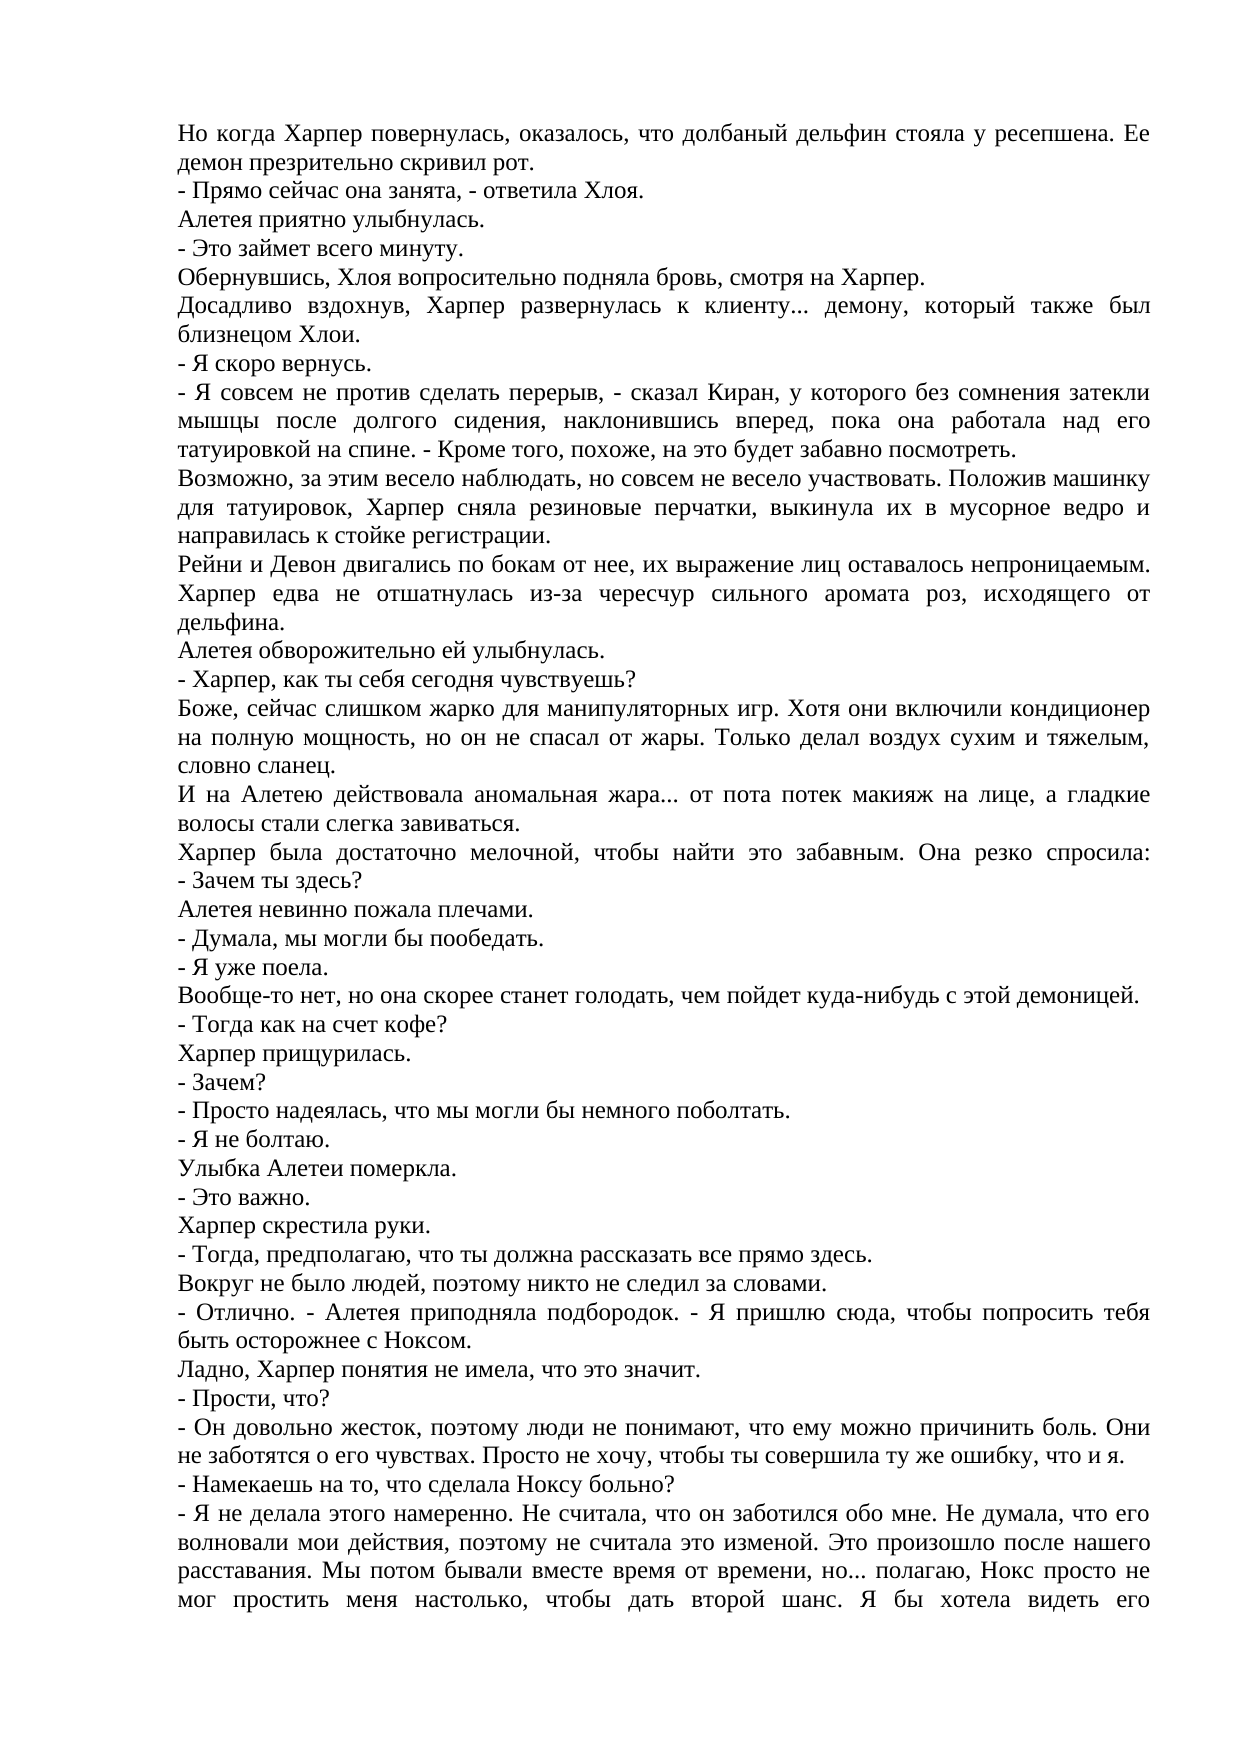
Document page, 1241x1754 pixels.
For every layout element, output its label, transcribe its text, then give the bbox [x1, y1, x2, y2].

text - Я скоро вернусь. [177, 348, 1152, 377]
text Алетея невинно пожала плечами. [177, 894, 1152, 923]
text Харпер прищурилась. [177, 1038, 1152, 1067]
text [177, 1498, 1152, 1613]
text - Думала, мы могли бы пообедать. [177, 923, 1152, 952]
text - Намекаешь на то, что сделала Ноксу больно? [177, 1469, 1152, 1498]
text Харпер скрестила руки. [177, 1211, 1152, 1239]
text Боже, сейчас слишком жарко для манипуляторных игр. Хотя они включили кондиционер на полную мощность, но он не спасал от жары. Только делал воздух сухим и тяжелым, словно сланец. [177, 693, 1152, 779]
text Рейни и Девон двигались по бокам от нее, их выражение лиц оставалось непроницаемым. Харпер едва не отшатнулась из-за чересчур сильного аромата роз, исходящего от дельфина. [177, 549, 1152, 636]
text - Просто надеялась, что мы могли бы немного поболтать. [177, 1096, 1152, 1124]
text Ладно, Харпер понятия не имела, что это значит. [177, 1354, 1152, 1383]
text Вокруг не было людей, поэтому никто не следил за словами. [177, 1268, 1152, 1297]
text Но когда Харпер повернулась, оказалось, что долбаный дельфин стояла у ресепшена. Ее демон презрительно скривил рот. [177, 118, 1152, 176]
text - Харпер, как ты себя сегодня чувствуешь? [177, 664, 1152, 693]
text - Это важно. [177, 1182, 1152, 1211]
text - Я уже поела. [177, 952, 1152, 981]
text - Прямо сейчас она занята, - ответила Хлоя. [177, 176, 1152, 204]
text - Я не болтаю. [177, 1124, 1152, 1153]
text - Тогда, предполагаю, что ты должна рассказать все прямо здесь. [177, 1239, 1152, 1268]
text Улыбка Алетеи померкла. [177, 1153, 1152, 1182]
text Возможно, за этим весело наблюдать, но совсем не весело участвовать. Положив машинку для татуировок, Харпер сняла резиновые перчатки, выкинула их в мусорное ведро и направилась к стойке регистрации. [177, 463, 1152, 549]
text И на Алетею действовала аномальная жара... от пота потек макияж на лице, а гладкие волосы стали слегка завиваться. [177, 779, 1152, 837]
text Вообще-то нет, но она скорее станет голодать, чем пойдет куда-нибудь с этой демоницей. [177, 981, 1152, 1009]
text Алетея обворожительно ей улыбнулась. [177, 636, 1152, 664]
text - Тогда как на счет кофе? [177, 1009, 1152, 1038]
text - Зачем? [177, 1067, 1152, 1096]
text - Прости, что? [177, 1383, 1152, 1412]
text Обернувшись, Хлоя вопросительно подняла бровь, смотря на Харпер. [177, 262, 1152, 291]
text Алетея приятно улыбнулась. [177, 204, 1152, 233]
text - Это займет всего минуту. [177, 233, 1152, 262]
text Досадливо вздохнув, Харпер развернулась к клиенту... демону, который также был близнецом Хлои. [177, 291, 1152, 348]
text Харпер была достаточно мелочной, чтобы найти это забавным. Она резко спросила: - Зачем ты здесь? [177, 837, 1152, 894]
text - Отлично. - Алетея приподняла подбородок. - Я пришлю сюда, чтобы попросить тебя быть осторожнее с Ноксом. [177, 1297, 1152, 1354]
text - Он довольно жесток, поэтому люди не понимают, что ему можно причинить боль. Они не заботятся о его чувствах. Просто не хочу, чтобы ты совершила ту же ошибку, что и я. [177, 1412, 1152, 1469]
text - Я совсем не против сделать перерыв, - сказал Киран, у которого без сомнения затекли мышцы после долгого сидения, наклонившись вперед, пока она работала над его татуировкой на спине. - Кроме того, похоже, на это будет забавно посмотреть. [177, 377, 1152, 463]
